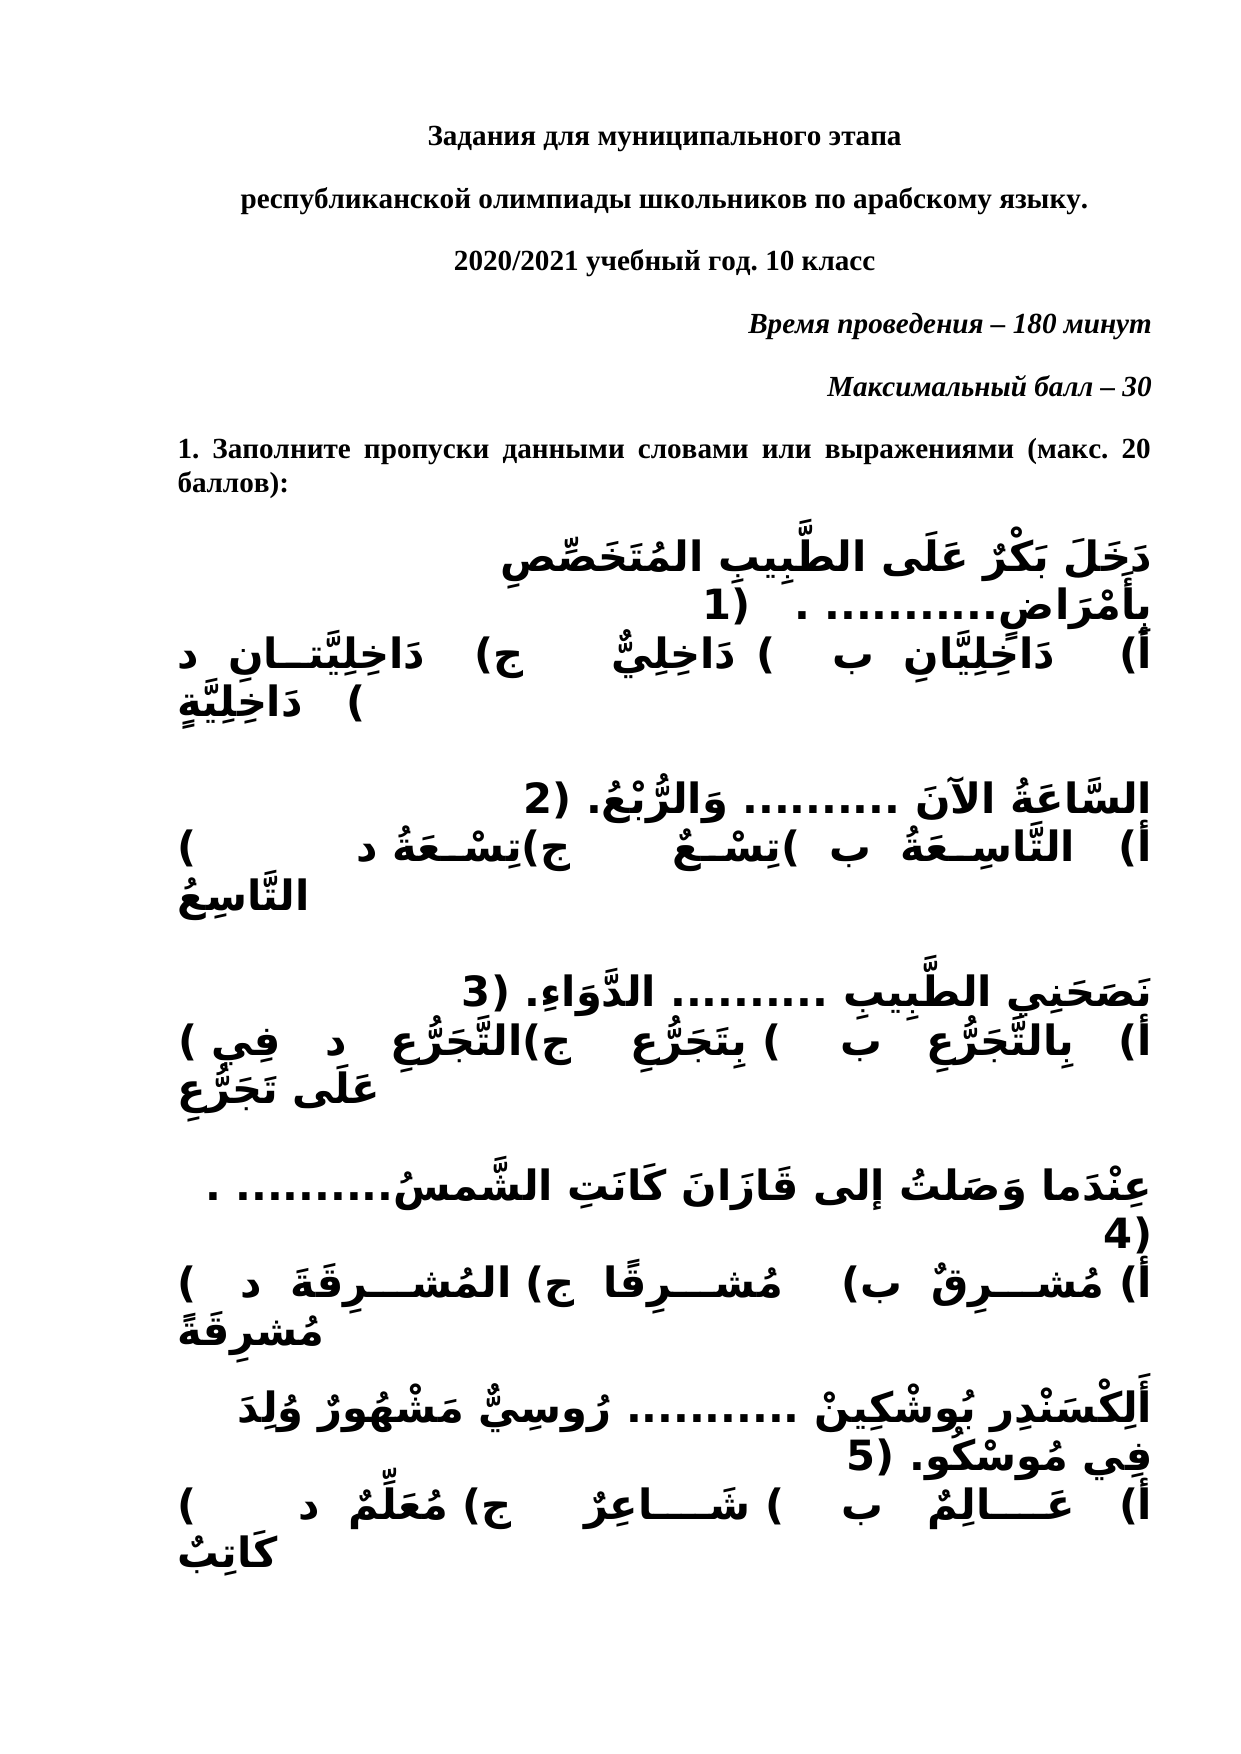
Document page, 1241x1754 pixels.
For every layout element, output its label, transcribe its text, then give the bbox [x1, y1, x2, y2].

text أ) التَّاسِعَةُ ب )تِسْعٌ ج)تِسْعَةُ د ) التَّاسِعُ [177, 823, 1152, 920]
text 1. Заполните пропуски данными словами или выражениями (макс. 20 баллов): [177, 432, 1152, 499]
text نَصَحَنِي الطَّبِيبِ .......... الدَّوَاءِ. (3 [118, 968, 1152, 1016]
text أ) بِالتَّجَرُّعِ ب ) بِتَجَرُّعِ ج)التَّجَرُّعِ د فِي ) عَلَى تَجَرُّعِ [177, 1016, 1152, 1113]
text السَّاعَةُ الآنَ .......... وَالرُّبْعُ. (2 [177, 774, 1152, 823]
text أ) عَالِمٌ ب ) شَاعِرٌ ج) مُعَلِّمٌ د ) كَاتِبٌ [177, 1481, 1152, 1578]
text أ) مُشرِقٌ ب) مُشرِقًا ج) المُشرِقَةَ د ) مُشرِقَةً [177, 1258, 1152, 1356]
text 2020/2021 учебный год. 10 класс [177, 243, 1152, 277]
text أ) دَاخِلِيَّانِ ب ) دَاخِلِيٌّ ج) دَاخِلِيَّتانِ د ) دَاخِلِيَّةٍ [177, 629, 1152, 726]
text республиканской олимпиады школьников по арабскому языку. [177, 181, 1152, 214]
text Максимальный балл – 30 [177, 369, 1152, 402]
text أَلِكْسَنْدِر بُوشْكِينْ ........... رُوسِيٌّ مَشْهُورٌ وُلِدَ فِي مُوسْكُو. (5 [177, 1384, 1152, 1481]
text Время проведения – 180 минут [177, 306, 1152, 340]
text عِنْدَما وَصَلتُ إلى قَازَانَ كَانَتِ الشَّمسُ.......... . (4 [177, 1161, 1152, 1258]
text Задания для муниципального этапа [177, 118, 1152, 152]
text دَخَلَ بَكْرٌ عَلَى الطَّبِيبِ المُتَخَصِّصِ بِأَمْرَاضٍ........... . (1 [177, 532, 1152, 629]
